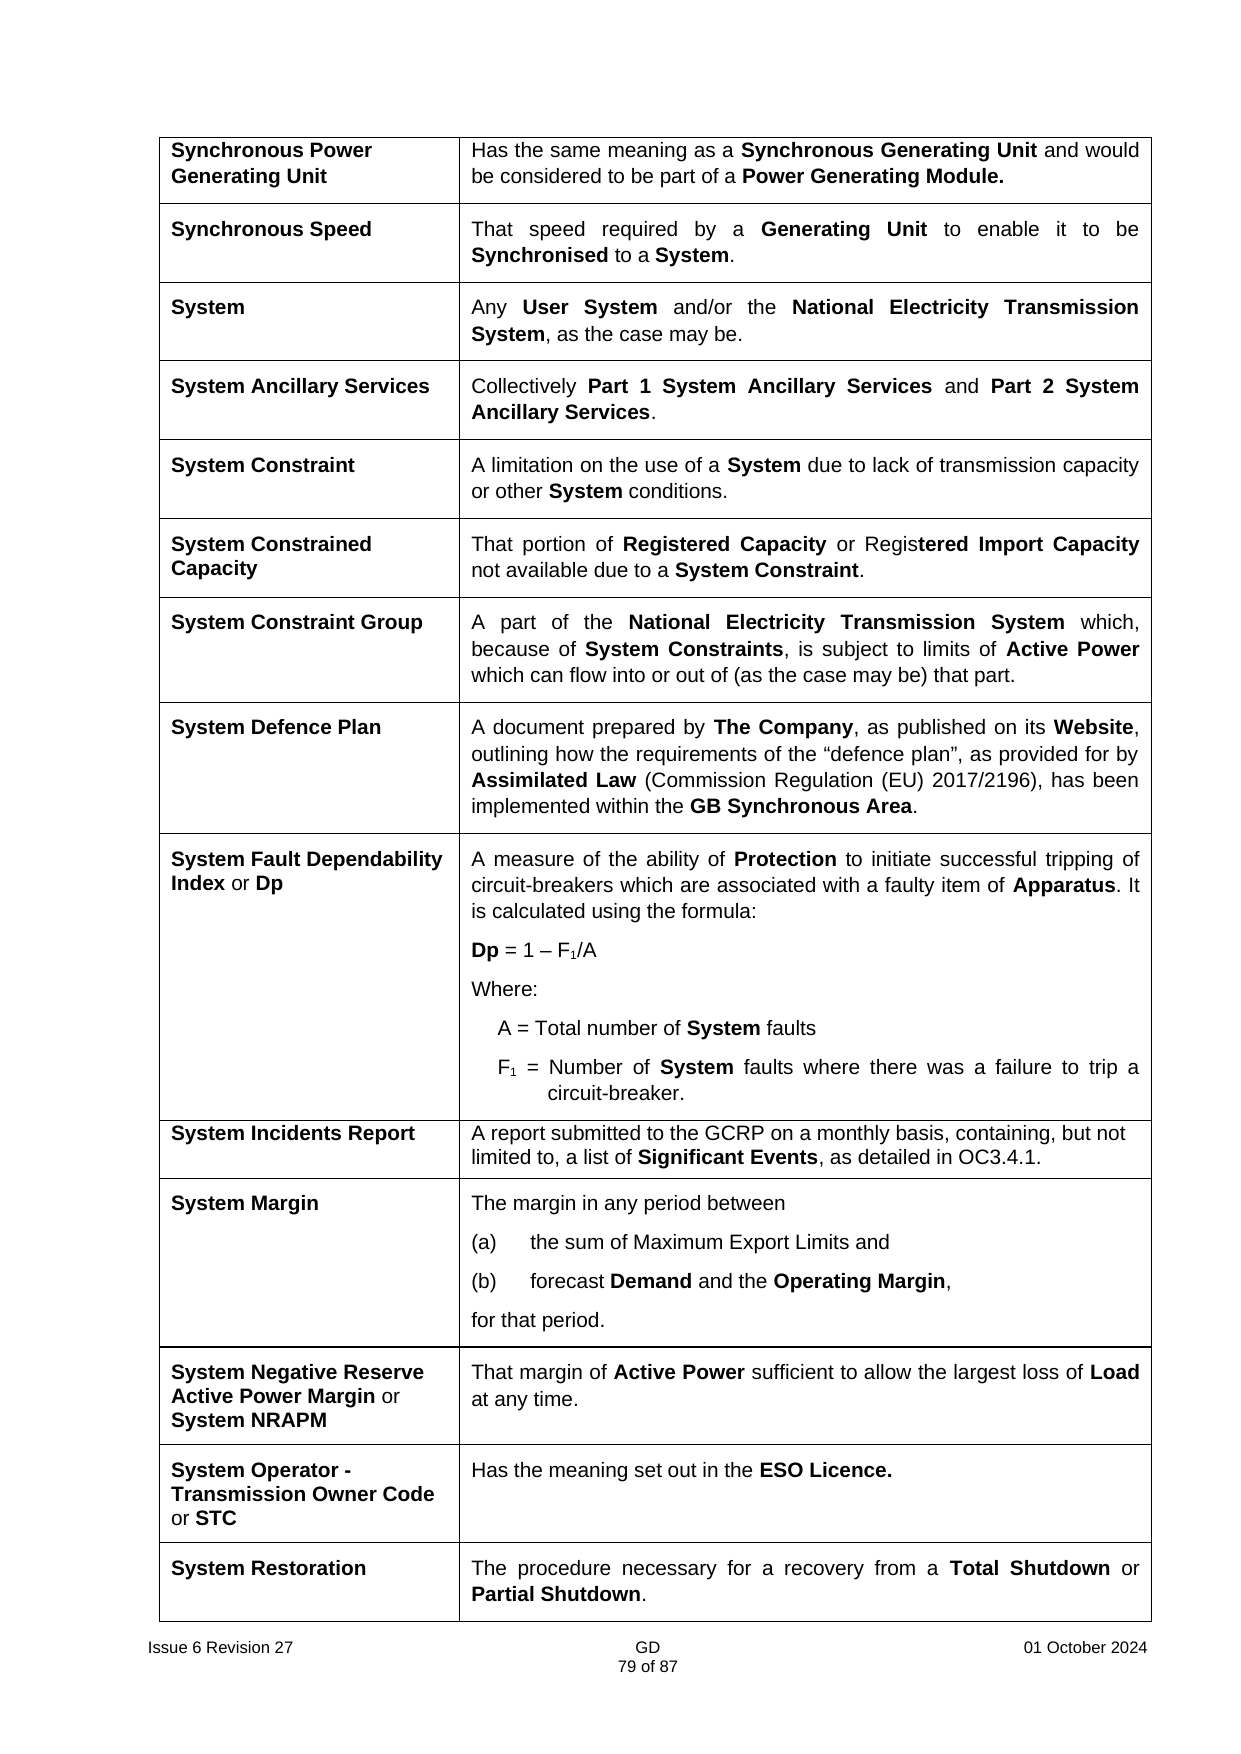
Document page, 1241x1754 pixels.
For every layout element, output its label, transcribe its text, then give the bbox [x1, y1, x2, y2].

table_cell System Restoration [160, 1543, 459, 1621]
table_cell Synchronous Power Generating Unit [160, 138, 459, 203]
table_cell That portion of Registered Capacity or Registered Import Capacity not available due to a System Constraint. [460, 519, 1151, 597]
table_cell Collectively Part 1 System Ancillary Services and Part 2 System Ancillary Services. [460, 361, 1151, 439]
table_cell A document prepared by The Company, as published on its Website, outlining how the requirements of the “defence plan”, as provided for by Assimilated Law (Commission Regulation (EU) 2017/2196), has been implemented within the GB Synchronous Area. [460, 703, 1151, 833]
table_cell A report submitted to the GCRP on a monthly basis, containing, but not limited to, a list of Significant Events, as detailed in OC3.4.1. [460, 1121, 1151, 1177]
table_cell Has the meaning set out in the ESO Licence. [460, 1445, 1151, 1542]
table_cell A measure of the ability of Protection to initiate successful tripping of circuit-breakers which are associated with a faulty item of Apparatus. It is calculated using the formula: Dp = 1 – F1/A Where: A = Total number of System faults F1 = Number of System faults where there was a failure to trip a circuit-breaker. [460, 834, 1151, 1120]
table_cell System Constrained Capacity [160, 519, 459, 597]
table_cell A part of the National Electricity Transmission System which, because of System Constraints, is subject to limits of Active Power which can flow into or out of (as the case may be) that part. [460, 598, 1151, 702]
table_cell System Margin [160, 1179, 459, 1346]
table_cell System Defence Plan [160, 703, 459, 833]
table_cell System Constraint [160, 440, 459, 518]
table_cell A limitation on the use of a System due to lack of transmission capacity or other System conditions. [460, 440, 1151, 518]
table_cell Any User System and/or the National Electricity Transmission System, as the case may be. [460, 283, 1151, 360]
table_cell System Incidents Report [160, 1121, 459, 1177]
table_cell System Constraint Group [160, 598, 459, 702]
table_cell That margin of Active Power sufficient to allow the largest loss of Load at any time. [460, 1348, 1151, 1444]
table_cell The procedure necessary for a recovery from a Total Shutdown or Partial Shutdown. [460, 1543, 1151, 1621]
table_cell System Fault Dependability Index or Dp [160, 834, 459, 1120]
table_cell System Ancillary Services [160, 361, 459, 439]
table_cell System Operator - Transmission Owner Code or STC [160, 1445, 459, 1542]
table_cell That speed required by a Generating Unit to enable it to be Synchronised to a System. [460, 204, 1151, 282]
table_cell Synchronous Speed [160, 204, 459, 282]
table_cell System Negative Reserve Active Power Margin or System NRAPM [160, 1348, 459, 1444]
table_cell Has the same meaning as a Synchronous Generating Unit and would be considered to be part of a Power Generating Module. [460, 138, 1151, 203]
table_cell The margin in any period between (a) the sum of Maximum Export Limits and (b) forecast Demand and the Operating Margin, for that period. [460, 1179, 1151, 1346]
table_cell System [160, 283, 459, 360]
